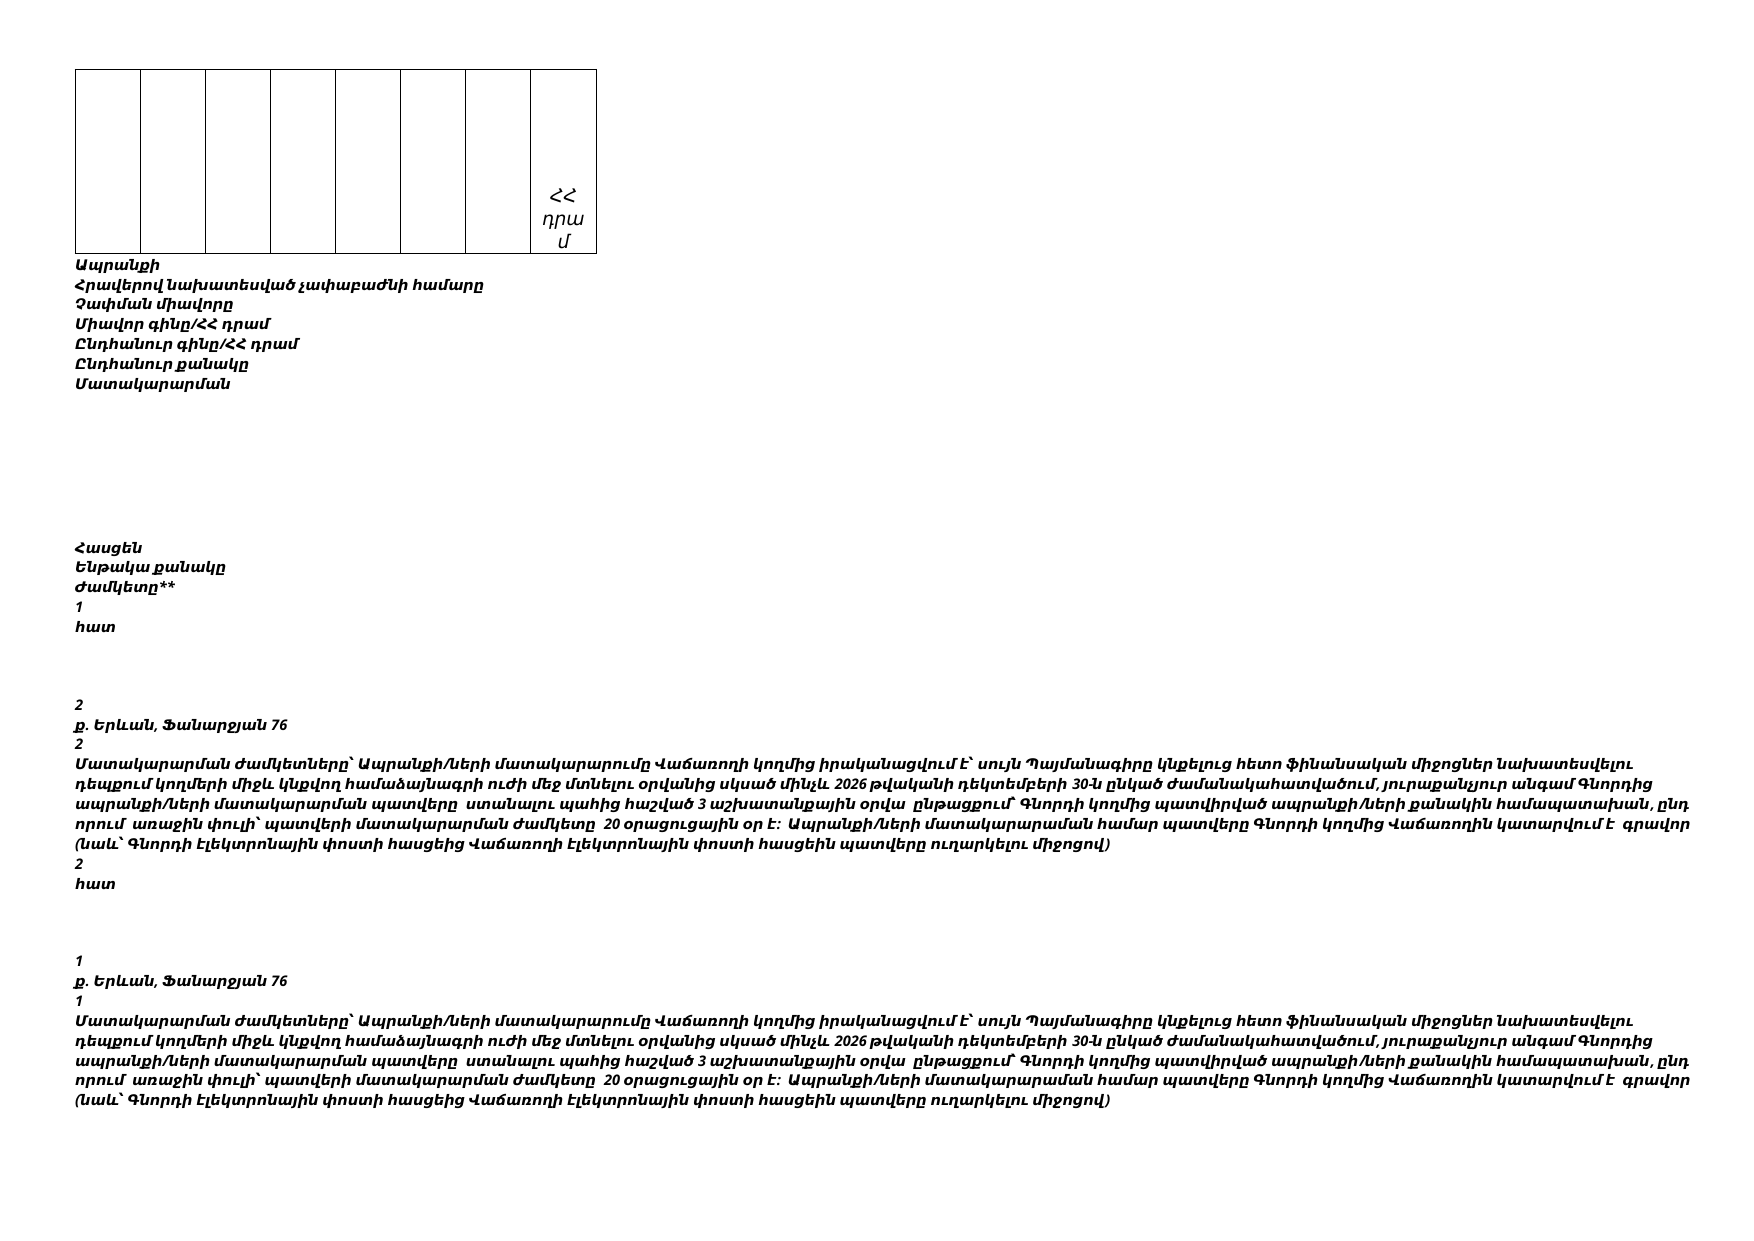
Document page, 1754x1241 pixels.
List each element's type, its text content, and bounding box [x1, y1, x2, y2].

text ՀՀ դրամ [542, 70, 585, 253]
